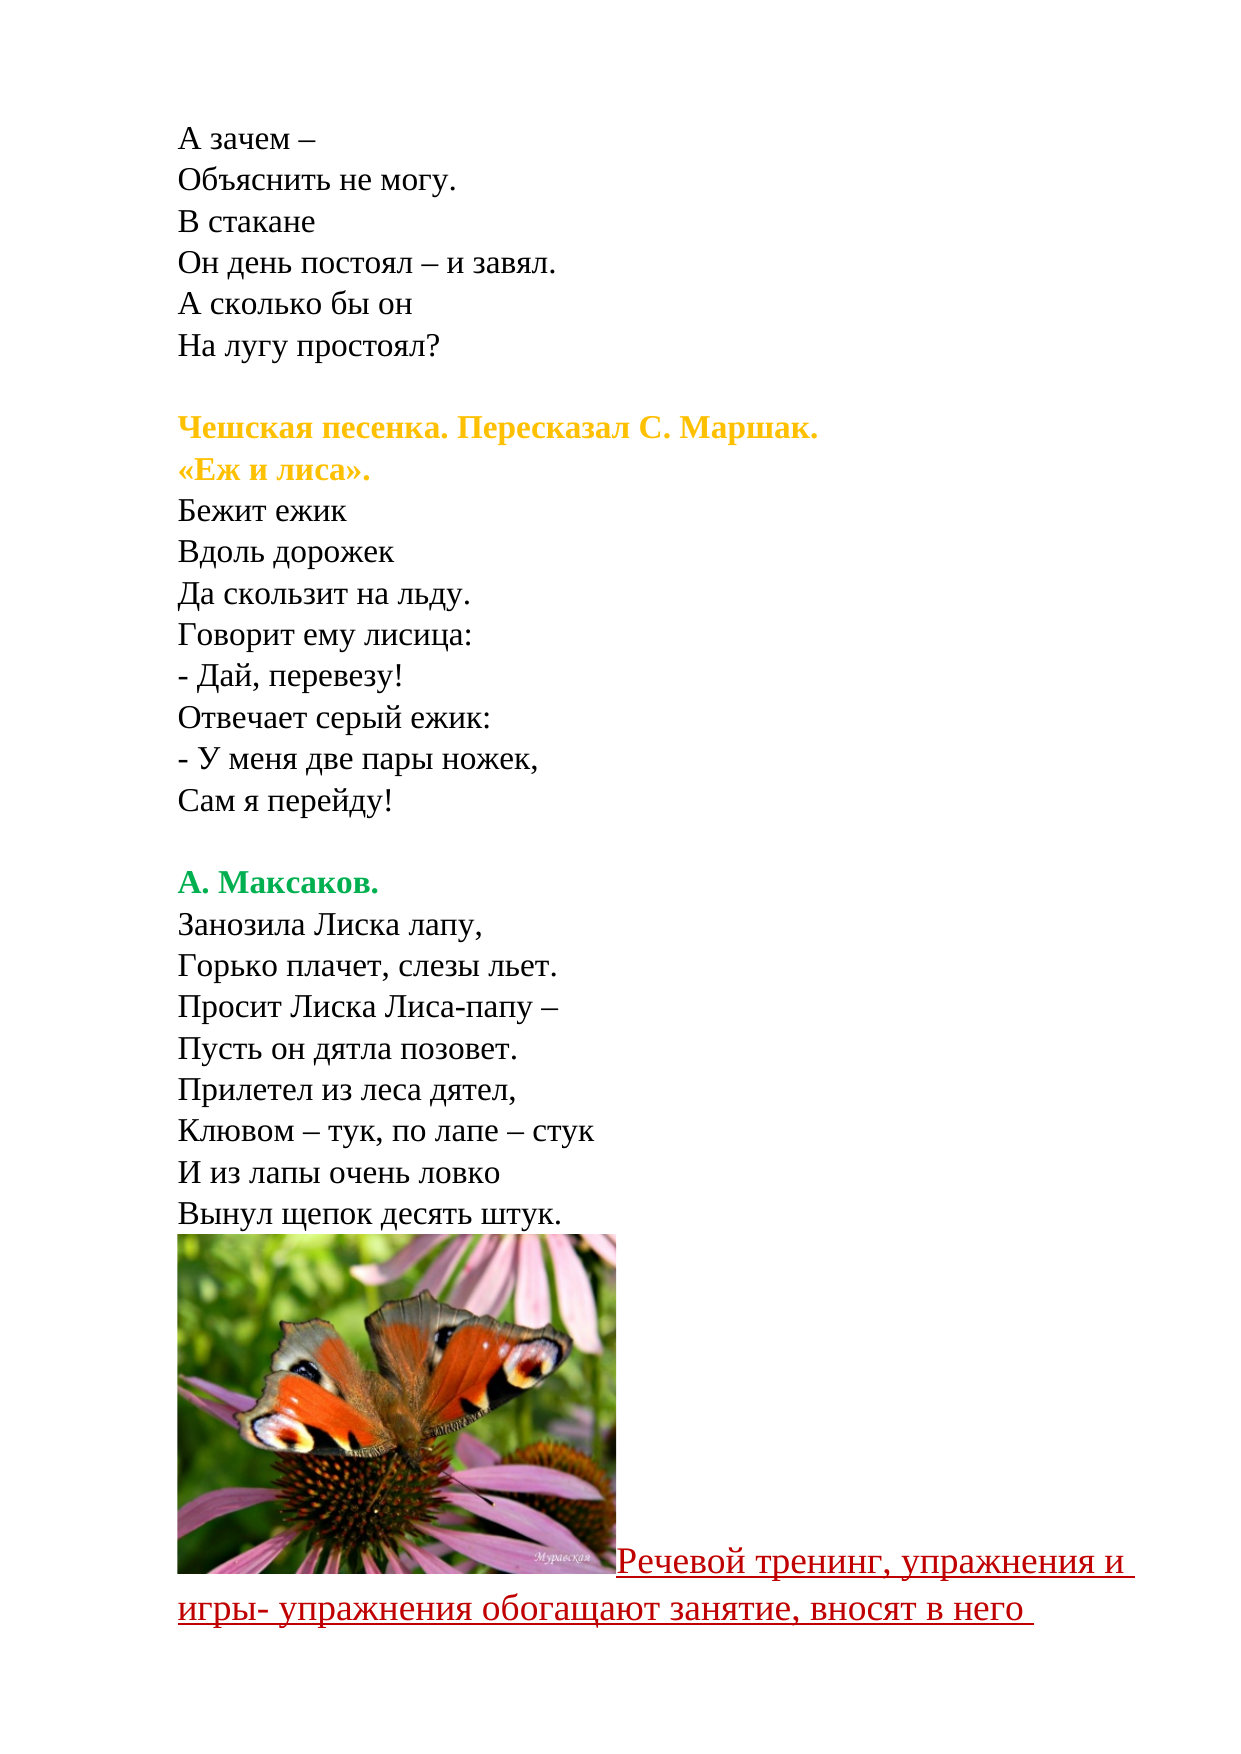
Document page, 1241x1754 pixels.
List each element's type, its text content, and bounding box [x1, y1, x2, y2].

text Пусть он дятла позовет. [177, 1028, 1152, 1066]
text На лугу простоял? [177, 325, 1152, 363]
text А сколько бы он [177, 283, 1152, 322]
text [177, 1235, 1152, 1628]
text Говорит ему лисица: [177, 614, 1152, 653]
text Объяснить не могу. [177, 159, 1152, 198]
text Чешская песенка. Пересказал С. Маршак. [177, 408, 1152, 446]
text Прилетел из леса дятел, [177, 1069, 1152, 1108]
text И из лапы очень ловко [177, 1152, 1152, 1190]
text Вынул щепок десять штук. [177, 1193, 1152, 1232]
text Занозила Лиска лапу, [177, 904, 1152, 942]
text Он день постоял – и завял. [177, 242, 1152, 281]
text Сам я перейду! [177, 780, 1152, 818]
text Просит Лиска Лиса-папу – [177, 987, 1152, 1025]
text Отвечает серый ежик: [177, 697, 1152, 735]
text В стакане [177, 201, 1152, 239]
text - У меня две пары ножек, [177, 738, 1152, 777]
text Бежит ежик [177, 490, 1152, 529]
text Да скользит на льду. [177, 573, 1152, 611]
picture [177, 1234, 617, 1574]
text - Дай, перевезу! [177, 656, 1152, 694]
text Клювом – тук, по лапе – стук [177, 1111, 1152, 1149]
text «Еж и лиса». [177, 449, 1152, 487]
text А зачем – [177, 118, 1152, 156]
text А. Максаков. [177, 862, 1152, 901]
text Горько плачет, слезы льет. [177, 945, 1152, 983]
text Вдоль дорожек [177, 532, 1152, 570]
